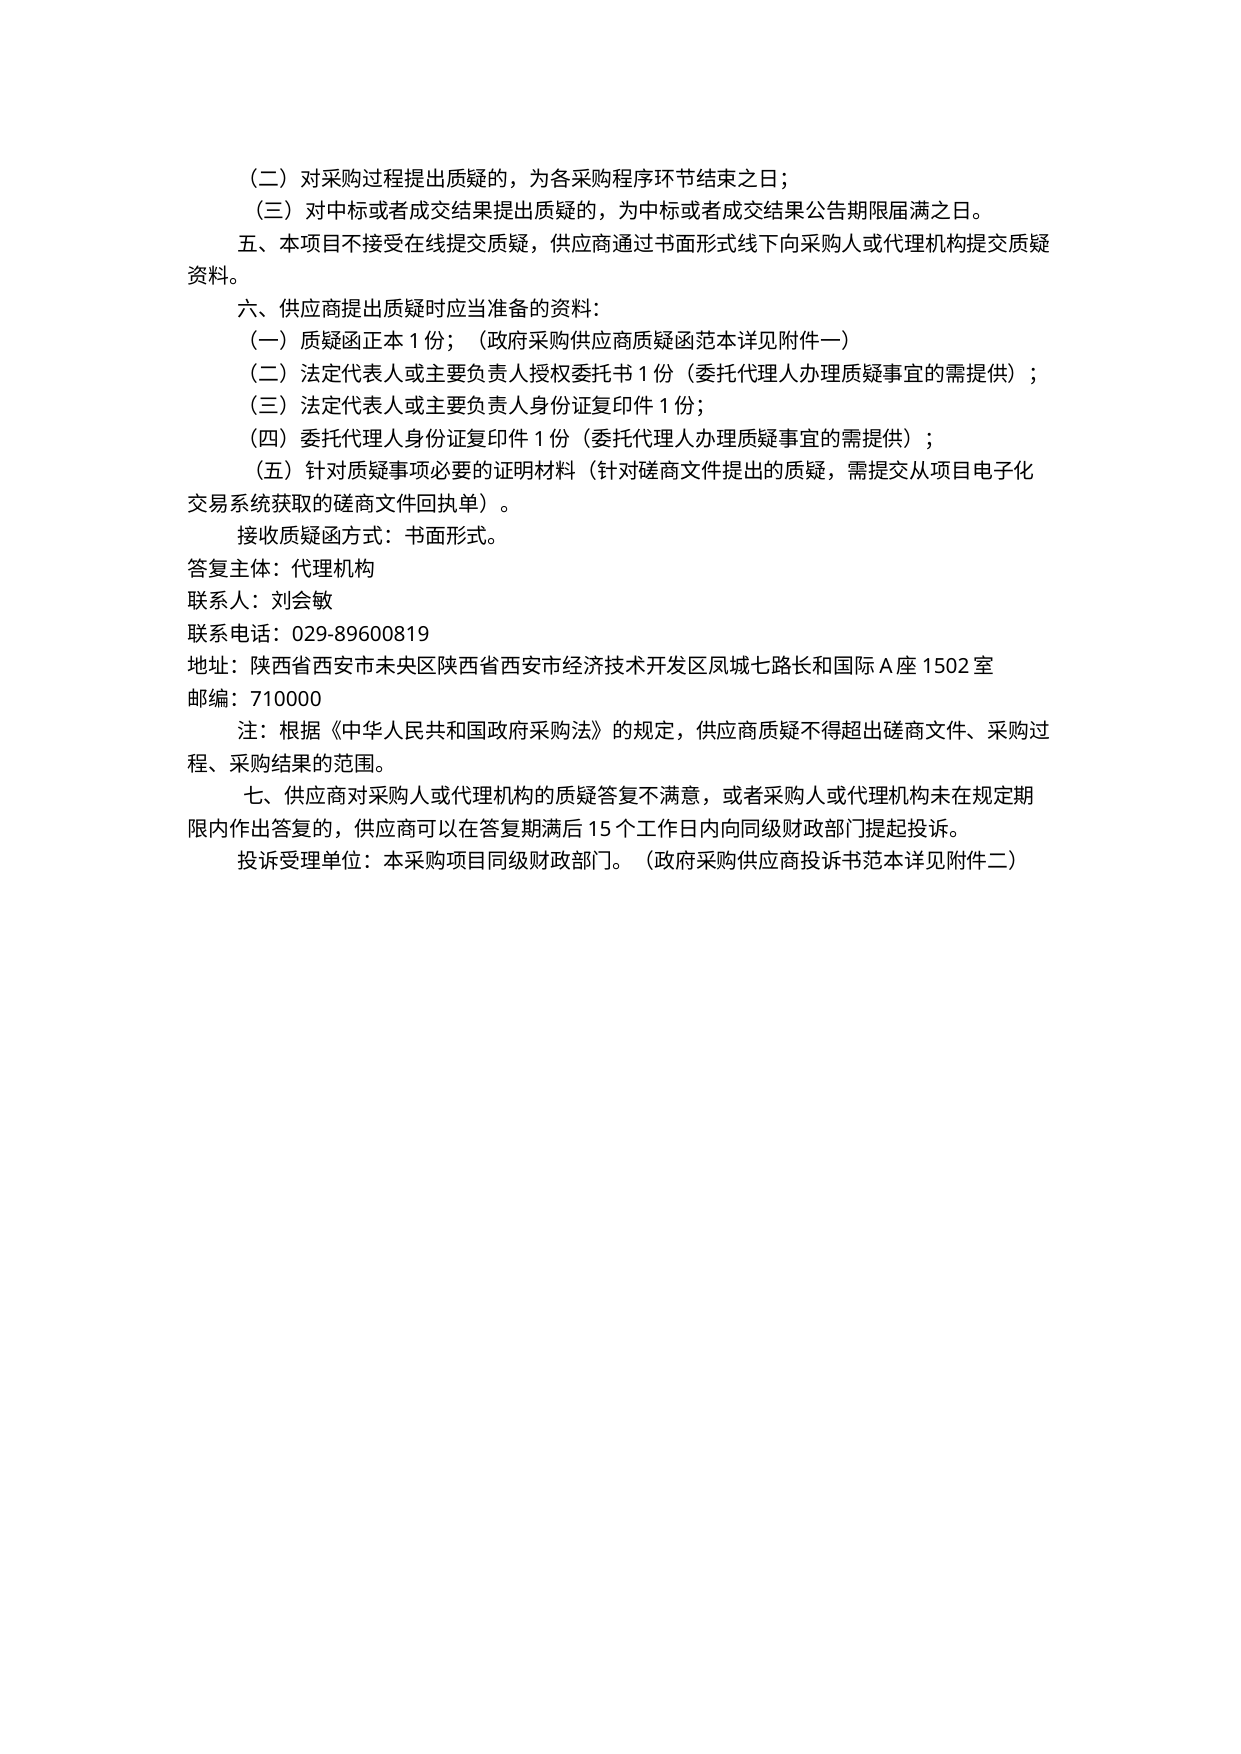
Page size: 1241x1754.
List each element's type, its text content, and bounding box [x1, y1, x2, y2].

text 邮编：710000 [187, 682, 1053, 714]
text 答复主体：代理机构 [187, 552, 1053, 584]
text 七、供应商对采购人或代理机构的质疑答复不满意，或者采购人或代理机构未在规定期限内作出答复的，供应商可以在答复期满后15个工作日内向同级财政部门提起投诉。 [187, 779, 1053, 844]
text （二）法定代表人或主要负责人授权委托书1份（委托代理人办理质疑事宜的需提供）； [187, 357, 1053, 389]
text 联系电话：029-89600819 [187, 617, 1053, 649]
text （二）对采购过程提出质疑的，为各采购程序环节结束之日； [187, 162, 1053, 194]
text 地址：陕西省西安市未央区陕西省西安市经济技术开发区凤城七路长和国际A座1502室 [187, 649, 1053, 682]
text 联系人：刘会敏 [187, 584, 1053, 617]
text 投诉受理单位：本采购项目同级财政部门。（政府采购供应商投诉书范本详见附件二） [187, 844, 1053, 877]
text （三）法定代表人或主要负责人身份证复印件1份； [187, 389, 1053, 422]
text （一）质疑函正本1份；（政府采购供应商质疑函范本详见附件一） [187, 324, 1053, 357]
text 接收质疑函方式：书面形式。 [187, 519, 1053, 552]
text 六、供应商提出质疑时应当准备的资料： [187, 292, 1053, 324]
text （四）委托代理人身份证复印件1份（委托代理人办理质疑事宜的需提供）； [187, 422, 1053, 454]
text 注：根据《中华人民共和国政府采购法》的规定，供应商质疑不得超出磋商文件、采购过程、采购结果的范围。 [187, 714, 1053, 779]
text （三）对中标或者成交结果提出质疑的，为中标或者成交结果公告期限届满之日。 [187, 194, 1053, 227]
text 五、本项目不接受在线提交质疑，供应商通过书面形式线下向采购人或代理机构提交质疑资料。 [187, 227, 1053, 292]
text （五）针对质疑事项必要的证明材料（针对磋商文件提出的质疑，需提交从项目电子化交易系统获取的磋商文件回执单）。 [187, 454, 1053, 519]
